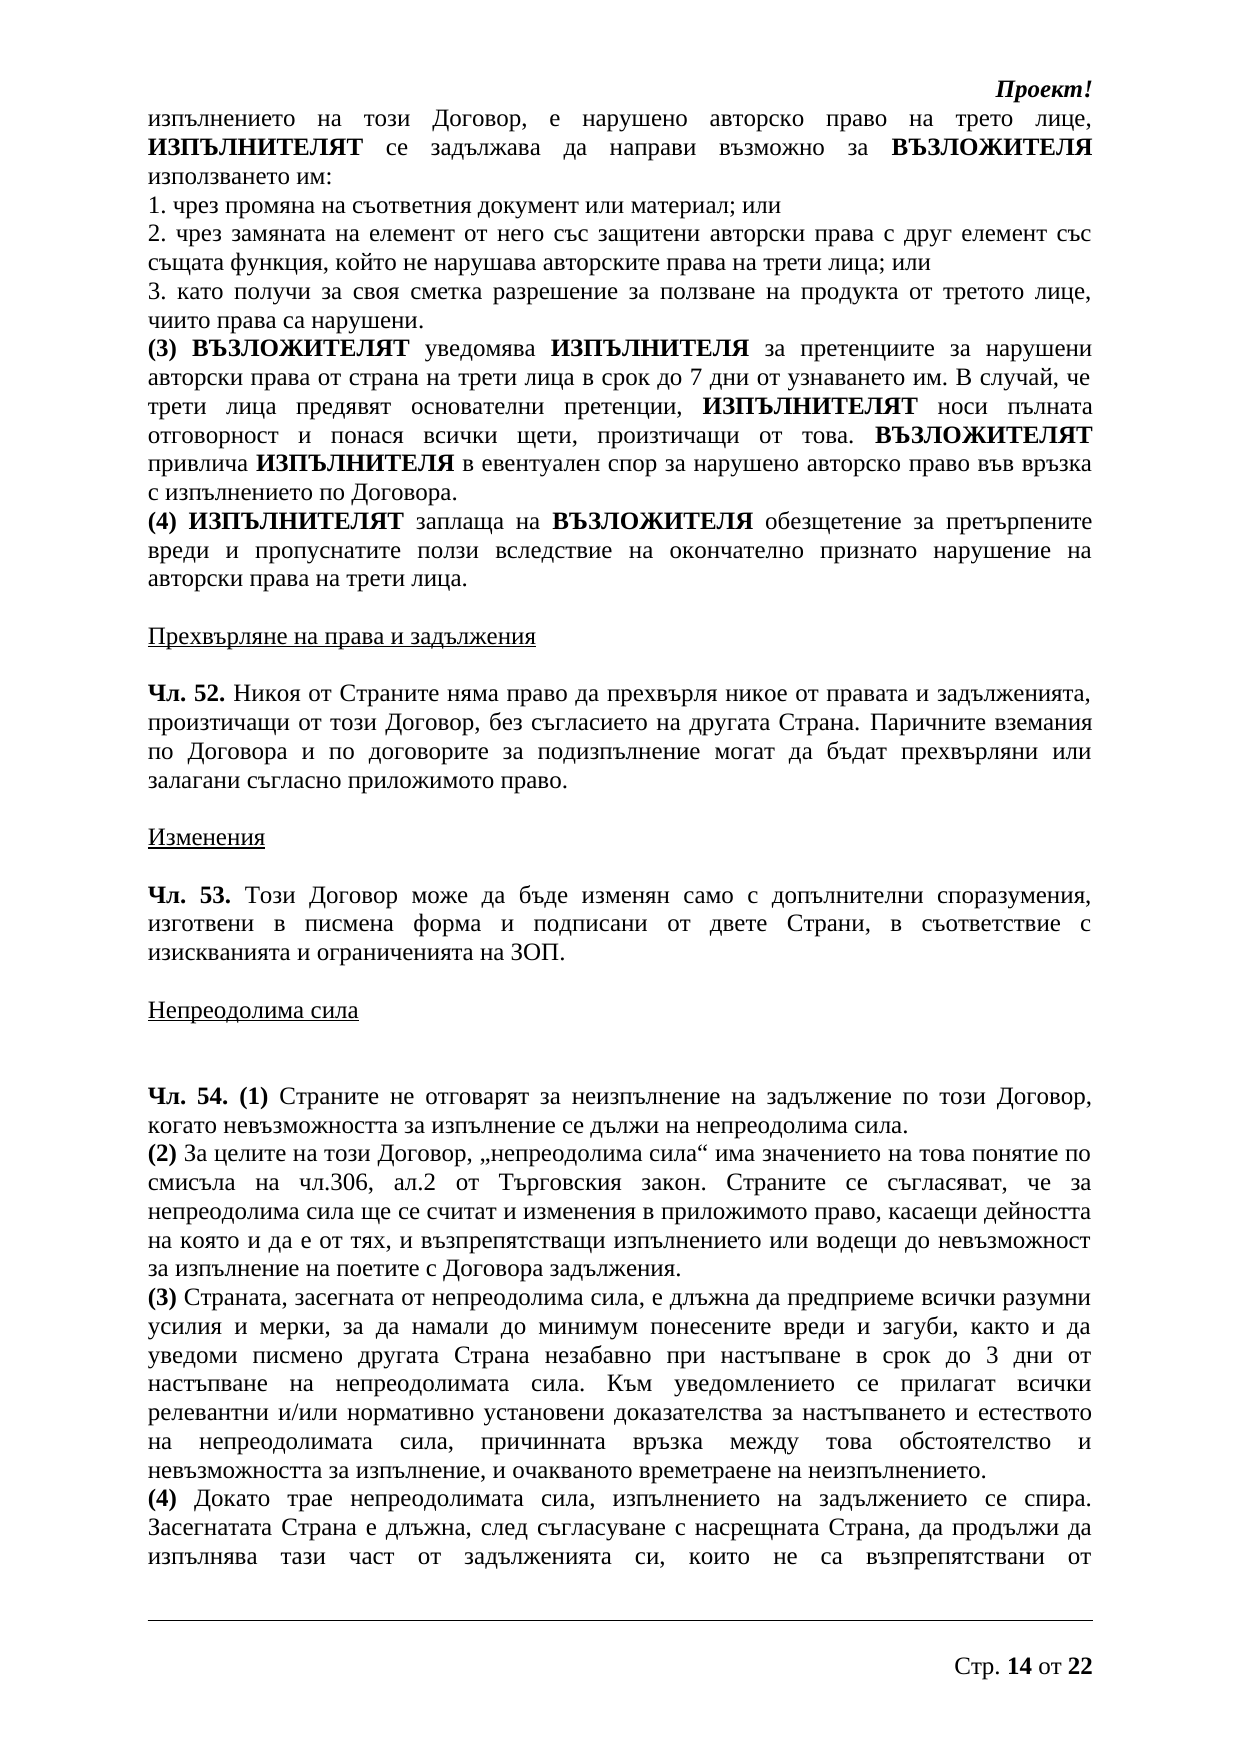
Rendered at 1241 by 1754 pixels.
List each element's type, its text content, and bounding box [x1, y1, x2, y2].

text 2. чрез замяната на елемент от него със защитени авторски права с друг елемент със същата функция, който не нарушава авторските права на трети лица; или [148, 218, 1093, 276]
text Чл. 54. (1) Страните не отговарят за неизпълнение на задължение по този Договор, когато невъзможността за изпълнение се дължи на непреодолима сила. [148, 1081, 1093, 1138]
text Прехвърляне на права и задължения [148, 621, 1093, 650]
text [148, 1483, 1093, 1570]
text Непреодолима сила [148, 995, 1093, 1023]
text (2) За целите на този Договор, „непреодолима сила“ има значението на това понятие по смисъла на чл.306, ал.2 от Търговския закон. Страните се съгласяват, че за непреодолима сила ще се считат и изменения в приложимото право, касаещи дейността на която и да е от тях, и възпрепятстващи изпълнението или водещи до невъзможност за изпълнение на поетите с Договора задължения. [148, 1138, 1093, 1282]
text Чл. 52. Никоя от Страните няма право да прехвърля никое от правата и задълженията, произтичащи от този Договор, без съгласието на другата Страна. Паричните вземания по Договора и по договорите за подизпълнение могат да бъдат прехвърляни или залагани съгласно приложимото право. [148, 678, 1093, 793]
text 3. като получи за своя сметка разрешение за ползване на продукта от третото лице, чиито права са нарушени. [148, 276, 1093, 333]
text 1. чрез промяна на съответния документ или материал; или [148, 190, 1093, 218]
text (3) Страната, засегната от непреодолима сила, е длъжна да предприеме всички разумни усилия и мерки, за да намали до минимум понесените вреди и загуби, както и да уведоми писмено другата Страна незабавно при настъпване в срок до 3 дни от настъпване на непреодолимата сила. Към уведомлението се прилагат всички релевантни и/или нормативно установени доказателства за настъпването и естеството на непреодолимата сила, причинната връзка между това обстоятелство и невъзможността за изпълнение, и очакваното времетраене на неизпълнението. [148, 1282, 1093, 1483]
text Чл. 53. Този Договор може да бъде изменян само с допълнителни споразумения, изготвени в писмена форма и подписани от двете Страни, в съответствие с изискванията и ограниченията на ЗОП. [148, 880, 1093, 966]
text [148, 103, 1093, 190]
text (4) ИЗПЪЛНИТЕЛЯТ заплаща на ВЪЗЛОЖИТЕЛЯ обезщетение за претърпените вреди и пропуснатите ползи вследствие на окончателно признато нарушение на авторски права на трети лица. [148, 506, 1093, 592]
text (3) ВЪЗЛОЖИТЕЛЯТ уведомява ИЗПЪЛНИТЕЛЯ за претенциите за нарушени авторски права от страна на трети лица в срок до 7 дни от узнаването им. В случай, че трети лица предявят основателни претенции, ИЗПЪЛНИТЕЛЯТ носи пълната отговорност и понася всички щети, произтичащи от това. ВЪЗЛОЖИТЕЛЯТ привлича ИЗПЪЛНИТЕЛЯ в евентуален спор за нарушено авторско право във връзка с изпълнението по Договора. [148, 333, 1093, 506]
text Изменения [148, 822, 1093, 851]
